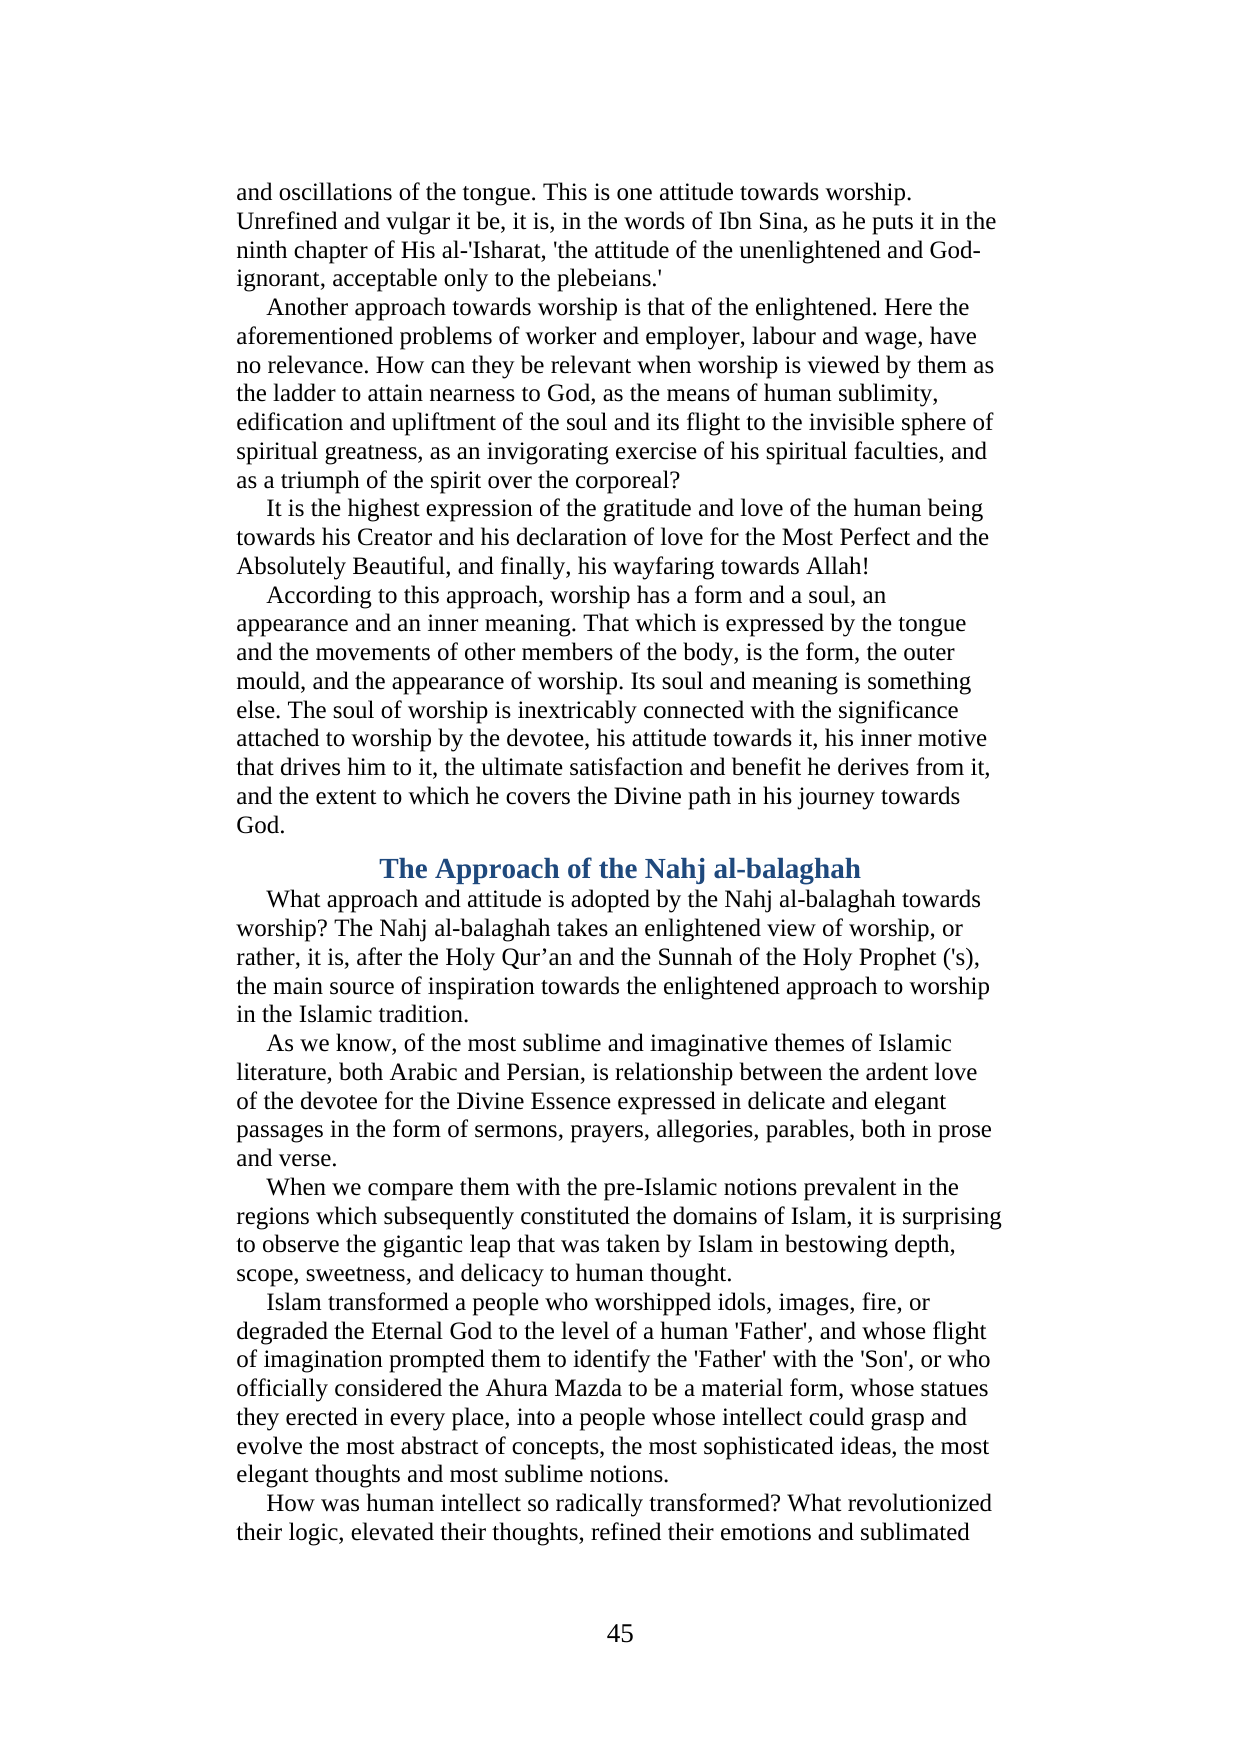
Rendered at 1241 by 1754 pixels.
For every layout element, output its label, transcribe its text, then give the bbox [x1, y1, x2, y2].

text According to this approach, worship has a form and a soul, an appearance and an inner meaning. That which is expressed by the tongue and the movements of other members of the body, is the form, the outer mould, and the appearance of worship. Its soul and meaning is something else. The soul of worship is inextricably connected with the significance attached to worship by the devotee, his attitude towards it, his inner motive that drives him to it, the ultimate satisfaction and benefit he derives from it, and the extent to which he covers the Divine path in his journey towards God. [236, 580, 1004, 838]
text As we know, of the most sublime and imaginative themes of Islamic literature, both Arabic and Persian, is relationship between the ardent love of the devotee for the Divine Essence expressed in delicate and elegant passages in the form of sermons, prayers, allegories, parables, both in prose and verse. [236, 1028, 1004, 1172]
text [236, 1488, 1004, 1546]
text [236, 177, 1004, 292]
text What approach and attitude is adopted by the Nahj al-balaghah towards worship? The Nahj al-balaghah takes an enlightened view of worship, or rather, it is, after the Holy Qur’an and the Sunnah of the Holy Prophet ('s), the main source of inspiration towards the enlightened approach to worship in the Islamic tradition. [236, 884, 1004, 1028]
text It is the highest expression of the gratitude and love of the human being towards his Creator and his declaration of love for the Most Perfect and the Absolutely Beautiful, and finally, his wayfaring towards Allah! [236, 493, 1004, 580]
text When we compare them with the pre-Islamic notions prevalent in the regions which subsequently constituted the domains of Islam, it is surprising to observe the gigantic leap that was taken by Islam in bestowing depth, scope, sweetness, and delicacy to human thought. [236, 1172, 1004, 1287]
text Islam transformed a people who worshipped idols, images, fire, or degraded the Eternal God to the level of a human 'Father', and whose flight of imagination prompted them to identify the 'Father' with the 'Son', or who officially considered the Ahura Mazda to be a material form, whose statues they erected in every place, into a people whose intellect could grasp and evolve the most abstract of concepts, the most sophisticated ideas, the most elegant thoughts and most sublime notions. [236, 1287, 1004, 1488]
subtitle The Approach of the Nahj al-balaghah [236, 851, 1004, 884]
text Another approach towards worship is that of the enlightened. Here the aforementioned problems of worker and employer, labour and wage, have no relevance. How can they be relevant when worship is viewed by them as the ladder to attain nearness to God, as the means of human sublimity, edification and upliftment of the soul and its flight to the invisible sphere of spiritual greatness, as an invigorating exercise of his spiritual faculties, and as a triumph of the spirit over the corporeal? [236, 292, 1004, 493]
